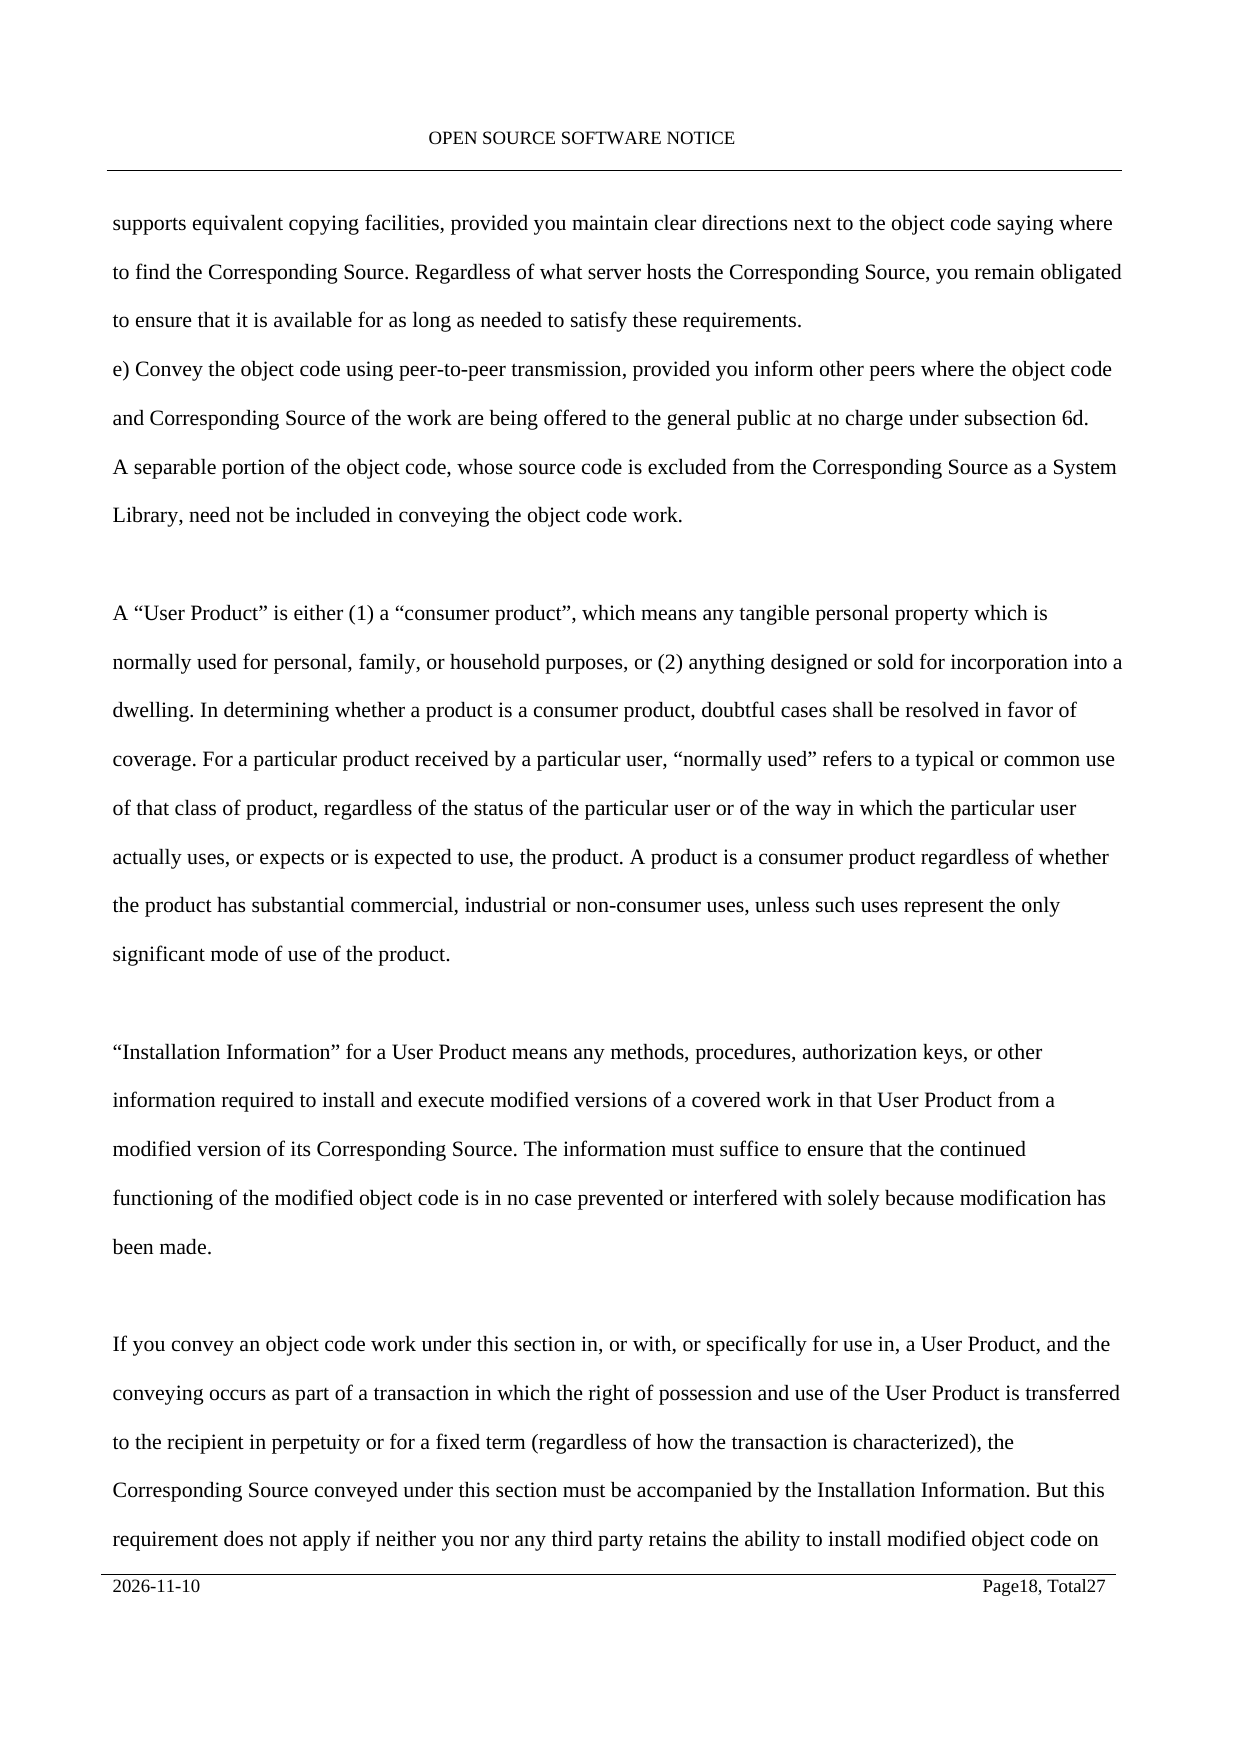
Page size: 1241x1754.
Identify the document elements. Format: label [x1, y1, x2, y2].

text [112, 206, 1128, 1555]
